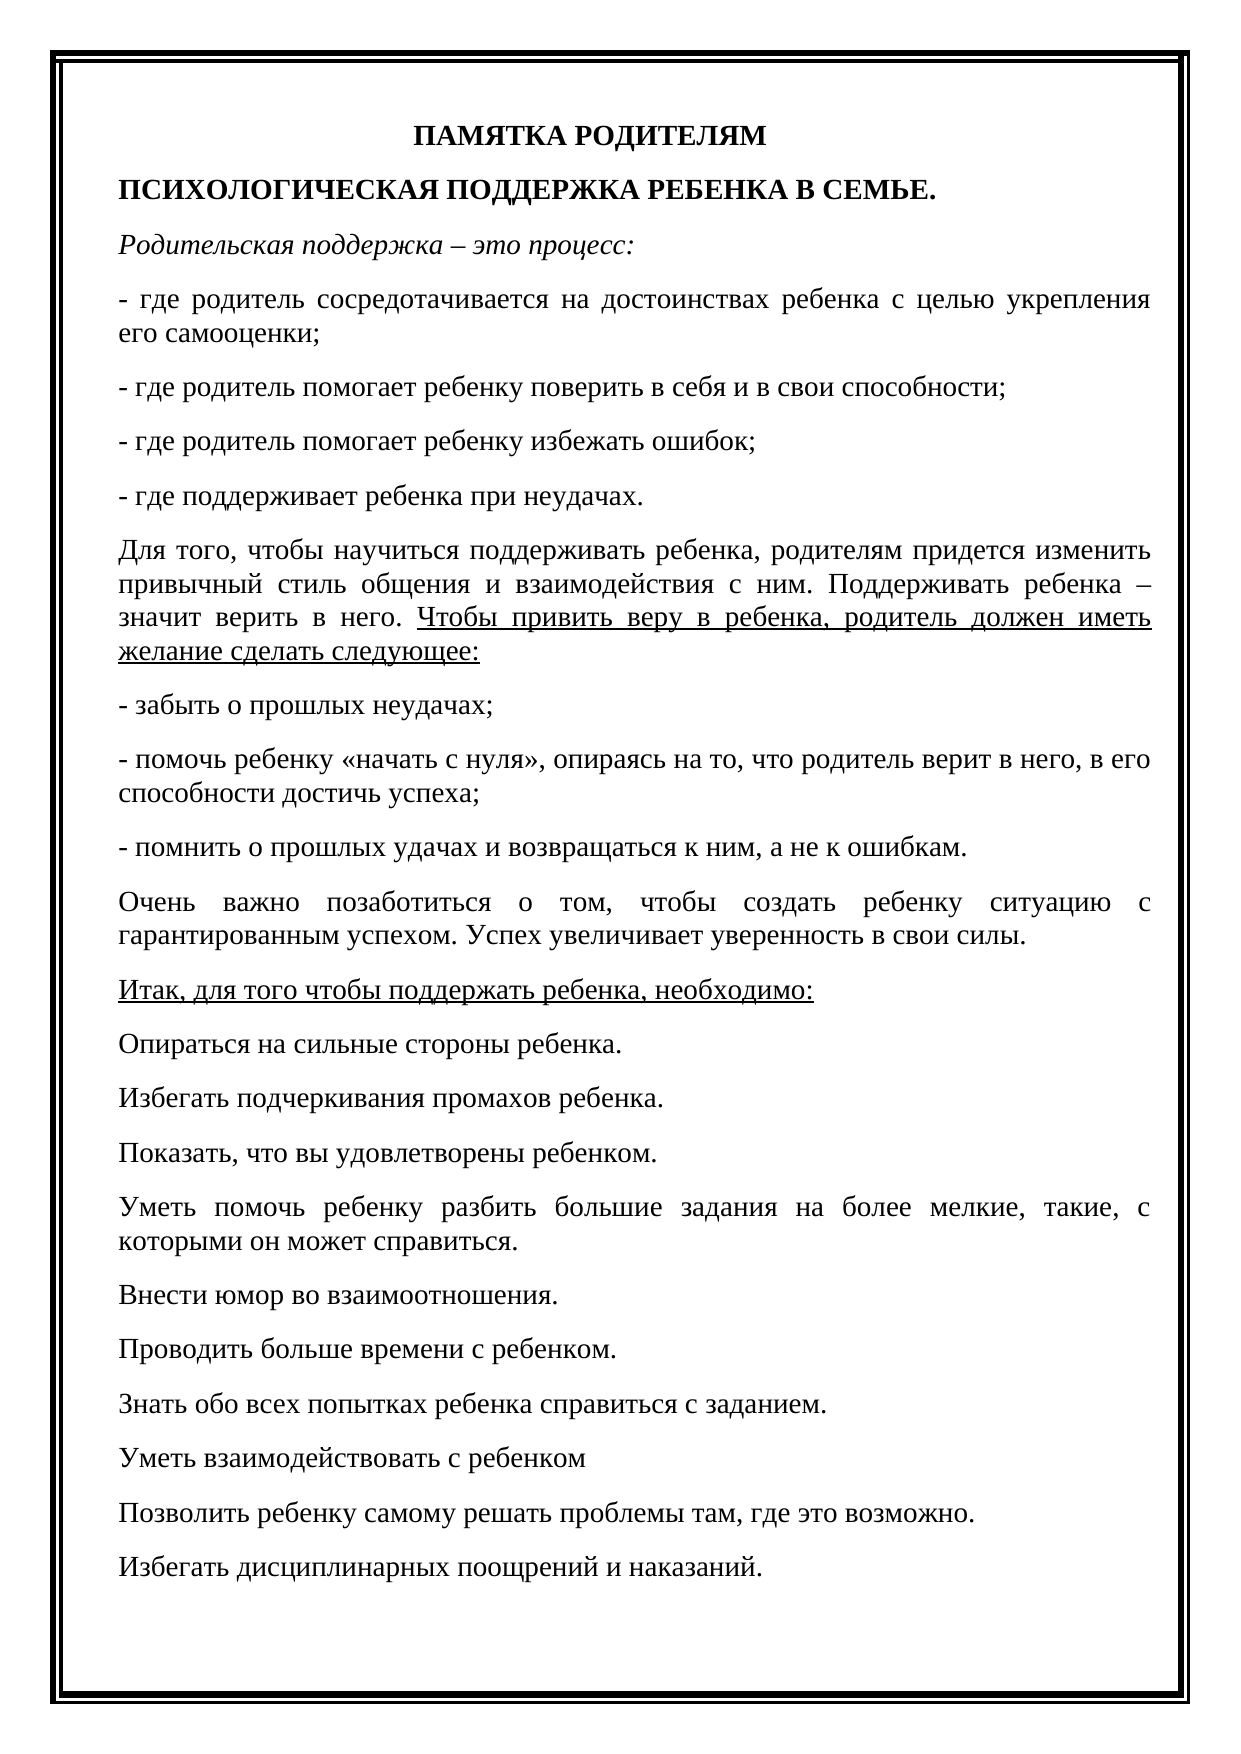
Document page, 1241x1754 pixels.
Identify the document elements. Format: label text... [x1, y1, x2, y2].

text Уметь помочь ребенку разбить большие задания на более мелкие, такие, с которыми он может справиться. [118, 1189, 1152, 1256]
text - где родитель помогает ребенку избежать ошибок; [118, 423, 1152, 457]
text Знать обо всех попытках ребенка справиться с заданием. [118, 1386, 1152, 1419]
text - забыть о прошлых неудачах; [118, 687, 1152, 721]
text Родительская поддержка – это процесс: [118, 227, 1152, 260]
text Уметь взаимодействовать с ребенком [118, 1440, 1152, 1474]
text - помочь ребенку «начать с нуля», опираясь на то, что родитель верит в него, в его способности достичь успеха; [118, 742, 1152, 809]
text ПСИХОЛОГИЧЕСКАЯ ПОДДЕРЖКА РЕБЕНКА В СЕМЬЕ. [118, 172, 1152, 206]
text Избегать подчеркивания промахов ребенка. [118, 1081, 1152, 1114]
text Опираться на сильные стороны ребенка. [118, 1026, 1152, 1060]
text Позволить ребенку самому решать проблемы там, где это возможно. [118, 1495, 1152, 1528]
text Внести юмор во взаимоотношения. [118, 1277, 1152, 1311]
text Итак, для того чтобы поддержать ребенка, необходимо: [118, 972, 1152, 1005]
text ПАМЯТКА РОДИТЕЛЯМ [413, 118, 1152, 152]
text Очень важно позаботиться о том, чтобы создать ребенку ситуацию с гарантированным успехом. Успех увеличивает уверенность в свои силы. [118, 884, 1152, 951]
text Для того, чтобы научиться поддерживать ребенка, родителям придется изменить привычный стиль общения и взаимодействия с ним. Поддерживать ребенка – значит верить в него. Чтобы привить веру в ребенка, родитель должен иметь желание сделать следующее: [118, 532, 1152, 666]
text - где поддерживает ребенка при неудачах. [118, 478, 1152, 511]
text - помнить о прошлых удачах и возвращаться к ним, а не к ошибкам. [118, 829, 1152, 863]
text Проводить больше времени с ребенком. [118, 1332, 1152, 1365]
text Избегать дисциплинарных поощрений и наказаний. [118, 1549, 1152, 1583]
text Показать, что вы удовлетворены ребенком. [118, 1135, 1152, 1168]
text - где родитель помогает ребенку поверить в себя и в свои способности; [118, 369, 1152, 403]
text - где родитель сосредотачивается на достоинствах ребенка с целью укрепления его самооценки; [118, 281, 1152, 348]
